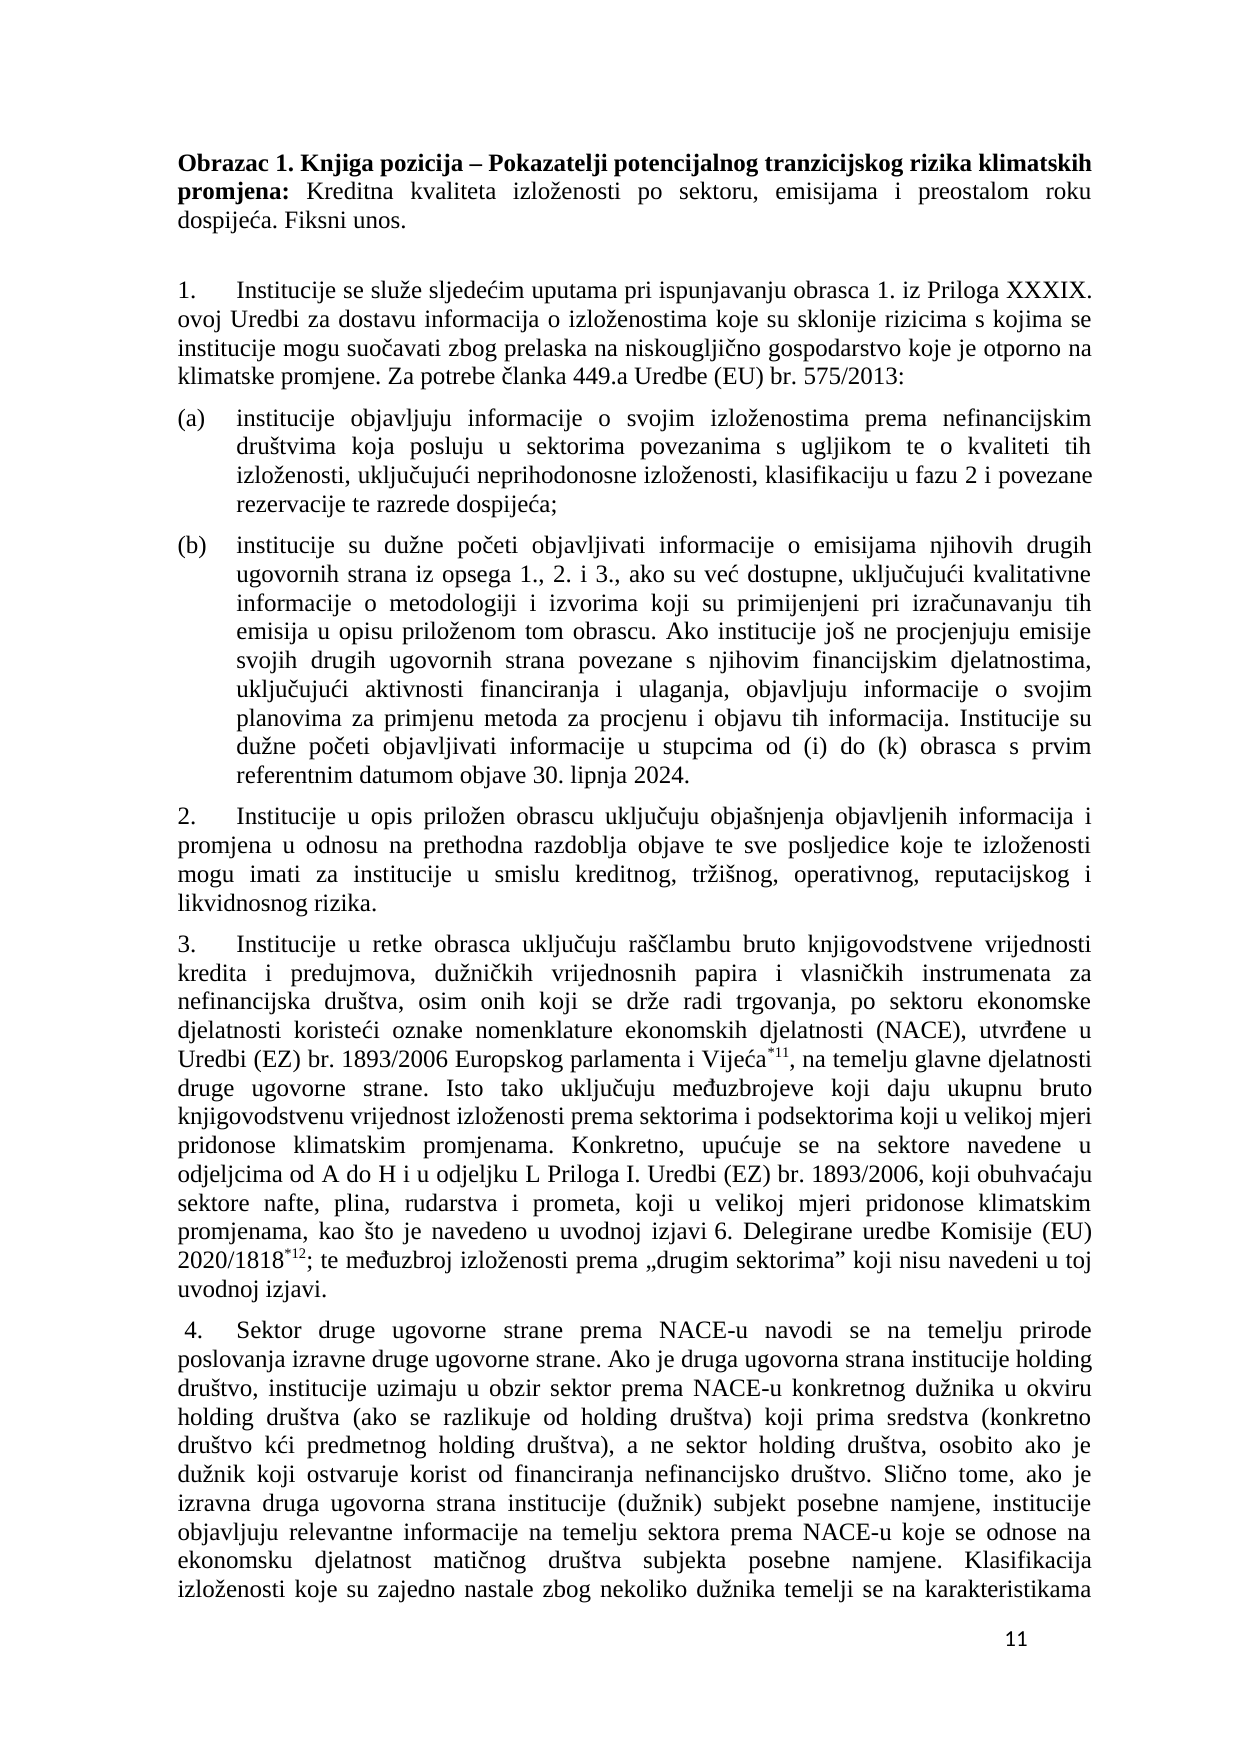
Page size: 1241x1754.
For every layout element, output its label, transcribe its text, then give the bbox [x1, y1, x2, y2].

text (b) institucije su dužne početi objavljivati informacije o emisijama njihovih drugih ugovornih strana iz opsega 1., 2. i 3., ako su već dostupne, uključujući kvalitativne informacije o metodologiji i izvorima koji su primijenjeni pri izračunavanju tih emisija u opisu priloženom tom obrascu. Ako institucije još ne procjenjuju emisije svojih drugih ugovornih strana povezane s njihovim financijskim djelatnostima, uključujući aktivnosti financiranja i ulaganja, objavljuju informacije o svojim planovima za primjenu metoda za procjenu i objavu tih informacija. Institucije su dužne početi objavljivati informacije u stupcima od (i) do (k) obrasca s prvim referentnim datumom objave 30. lipnja 2024. [177, 530, 1092, 789]
text Obrazac 1. Knjiga pozicija – Pokazatelji potencijalnog tranzicijskog rizika klimatskih promjena: Kreditna kvaliteta izloženosti po sektoru, emisijama i preostalom roku dospijeća. Fiksni unos. [177, 148, 1092, 234]
list Institucije u opis priložen obrascu uključuju objašnjenja objavljenih informacija i promjena u odnosu na prethodna razdoblja objave te sve posljedice koje te izloženosti mogu imati za institucije u smislu kreditnog, tržišnog, operativnog, reputacijskog i likvidnosnog rizika. [177, 801, 1092, 916]
list Institucije u retke obrasca uključuju raščlambu bruto knjigovodstvene vrijednosti kredita i predujmova, dužničkih vrijednosnih papira i vlasničkih instrumenata za nefinancijska društva, osim onih koji se drže radi trgovanja, po sektoru ekonomske djelatnosti koristeći oznake nomenklature ekonomskih djelatnosti (NACE), utvrđene u Uredbi (EZ) br. 1893/2006 Europskog parlamenta i Vijeća*11, na temelju glavne djelatnosti druge ugovorne strane. Isto tako uključuju međuzbrojeve koji daju ukupnu bruto knjigovodstvenu vrijednost izloženosti prema sektorima i podsektorima koji u velikoj mjeri pridonose klimatskim promjenama. Konkretno, upućuje se na sektore navedene u odjeljcima od A do H i u odjeljku L Priloga I. Uredbi (EZ) br. 1893/2006, koji obuhvaćaju sektore nafte, plina, rudarstva i prometa, koji u velikoj mjeri pridonose klimatskim promjenama, kao što je navedeno u uvodnoj izjavi 6. Delegirane uredbe Komisije (EU) 2020/1818*12; te međuzbroj izloženosti prema „drugim sektorima” koji nisu navedeni u toj uvodnoj izjavi. [177, 929, 1092, 1303]
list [177, 1315, 1092, 1603]
list (a) institucije objavljuju informacije o svojim izloženostima prema nefinancijskim društvima koja posluju u sektorima povezanima s ugljikom te o kvaliteti tih izloženosti, uključujući neprihodonosne izloženosti, klasifikaciju u fazu 2 i povezane rezervacije te razrede dospijeća; [177, 403, 1092, 518]
list Institucije se služe sljedećim uputama pri ispunjavanju obrasca 1. iz Priloga XXXIX. ovoj Uredbi za dostavu informacija o izloženostima koje su sklonije rizicima s kojima se institucije mogu suočavati zbog prelaska na niskougljično gospodarstvo koje je otporno na klimatske promjene. Za potrebe članka 449.a Uredbe (EU) br. 575/2013: [177, 275, 1092, 390]
